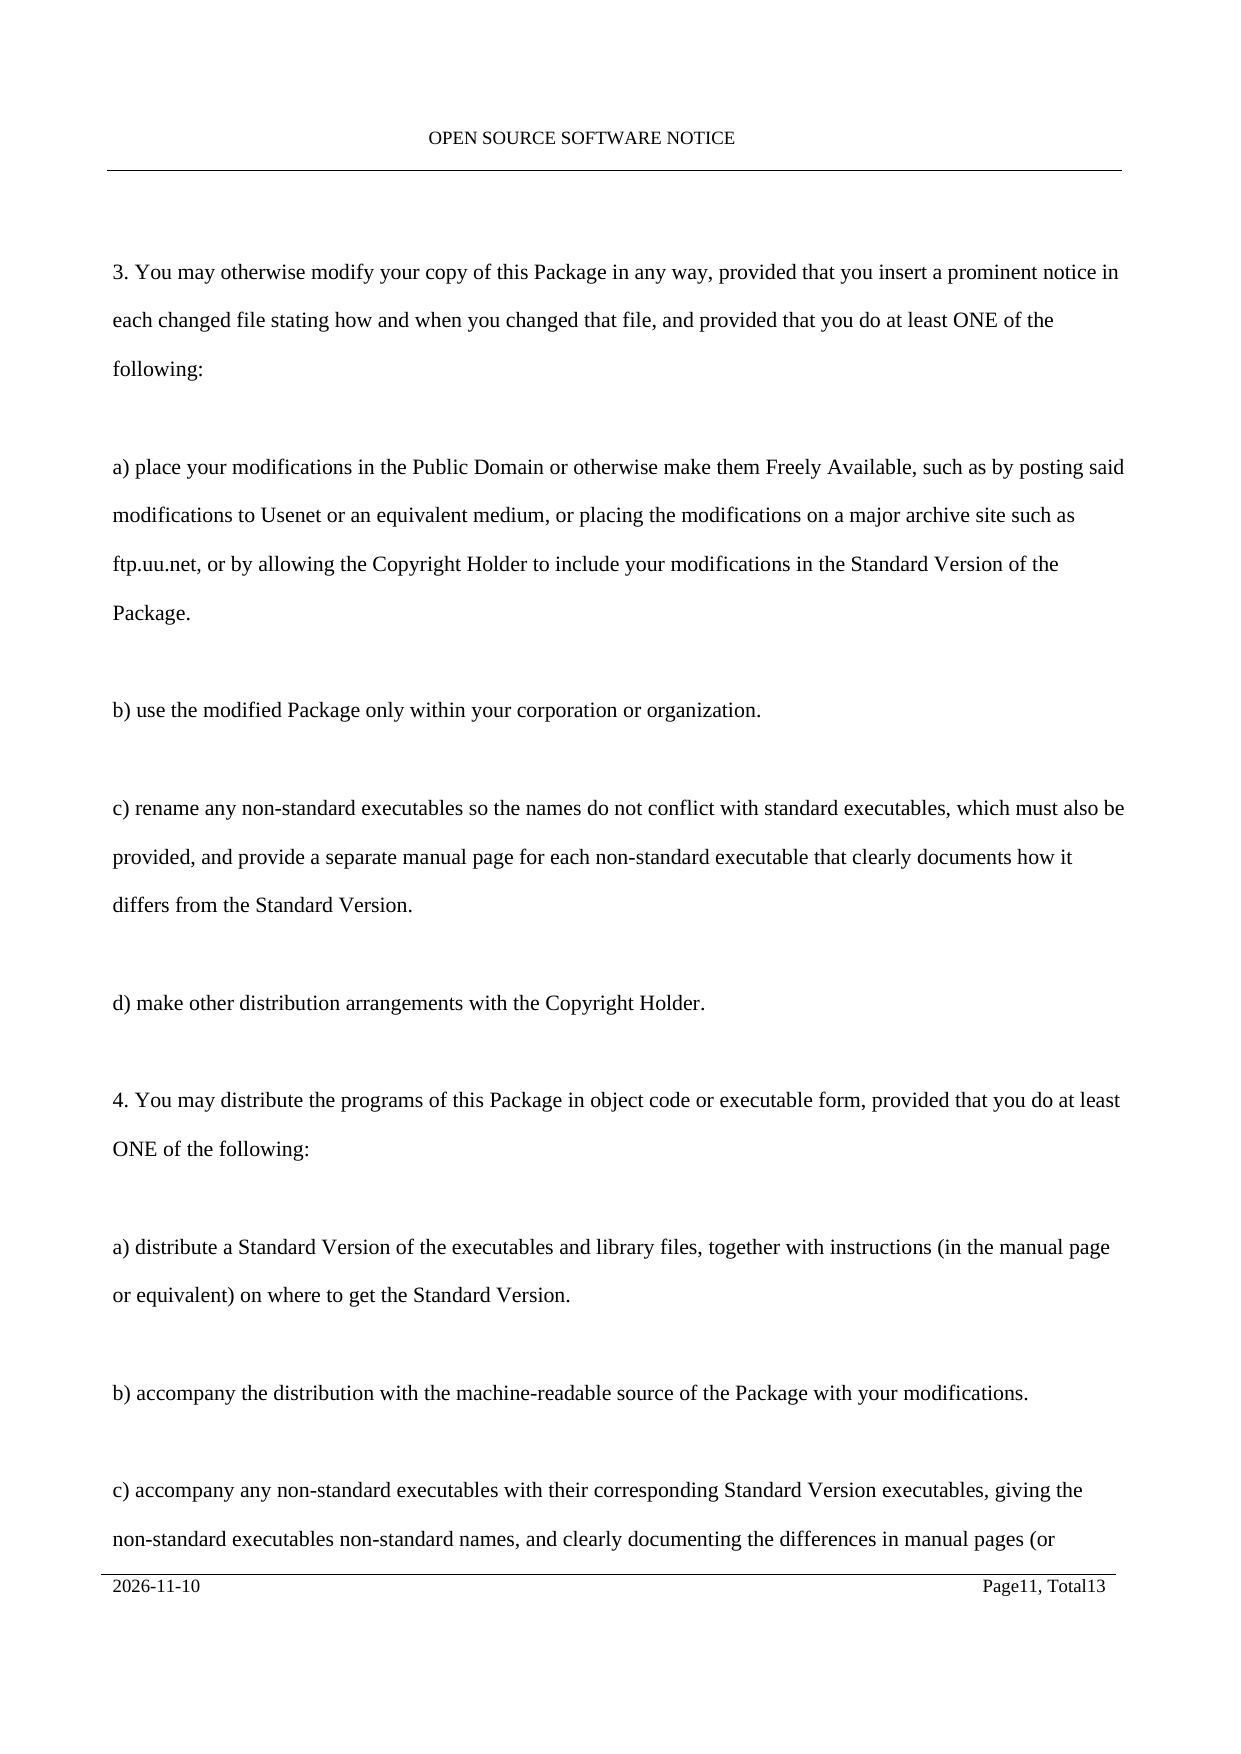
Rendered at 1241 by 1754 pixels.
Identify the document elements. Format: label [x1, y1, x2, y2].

text [112, 206, 1128, 1555]
